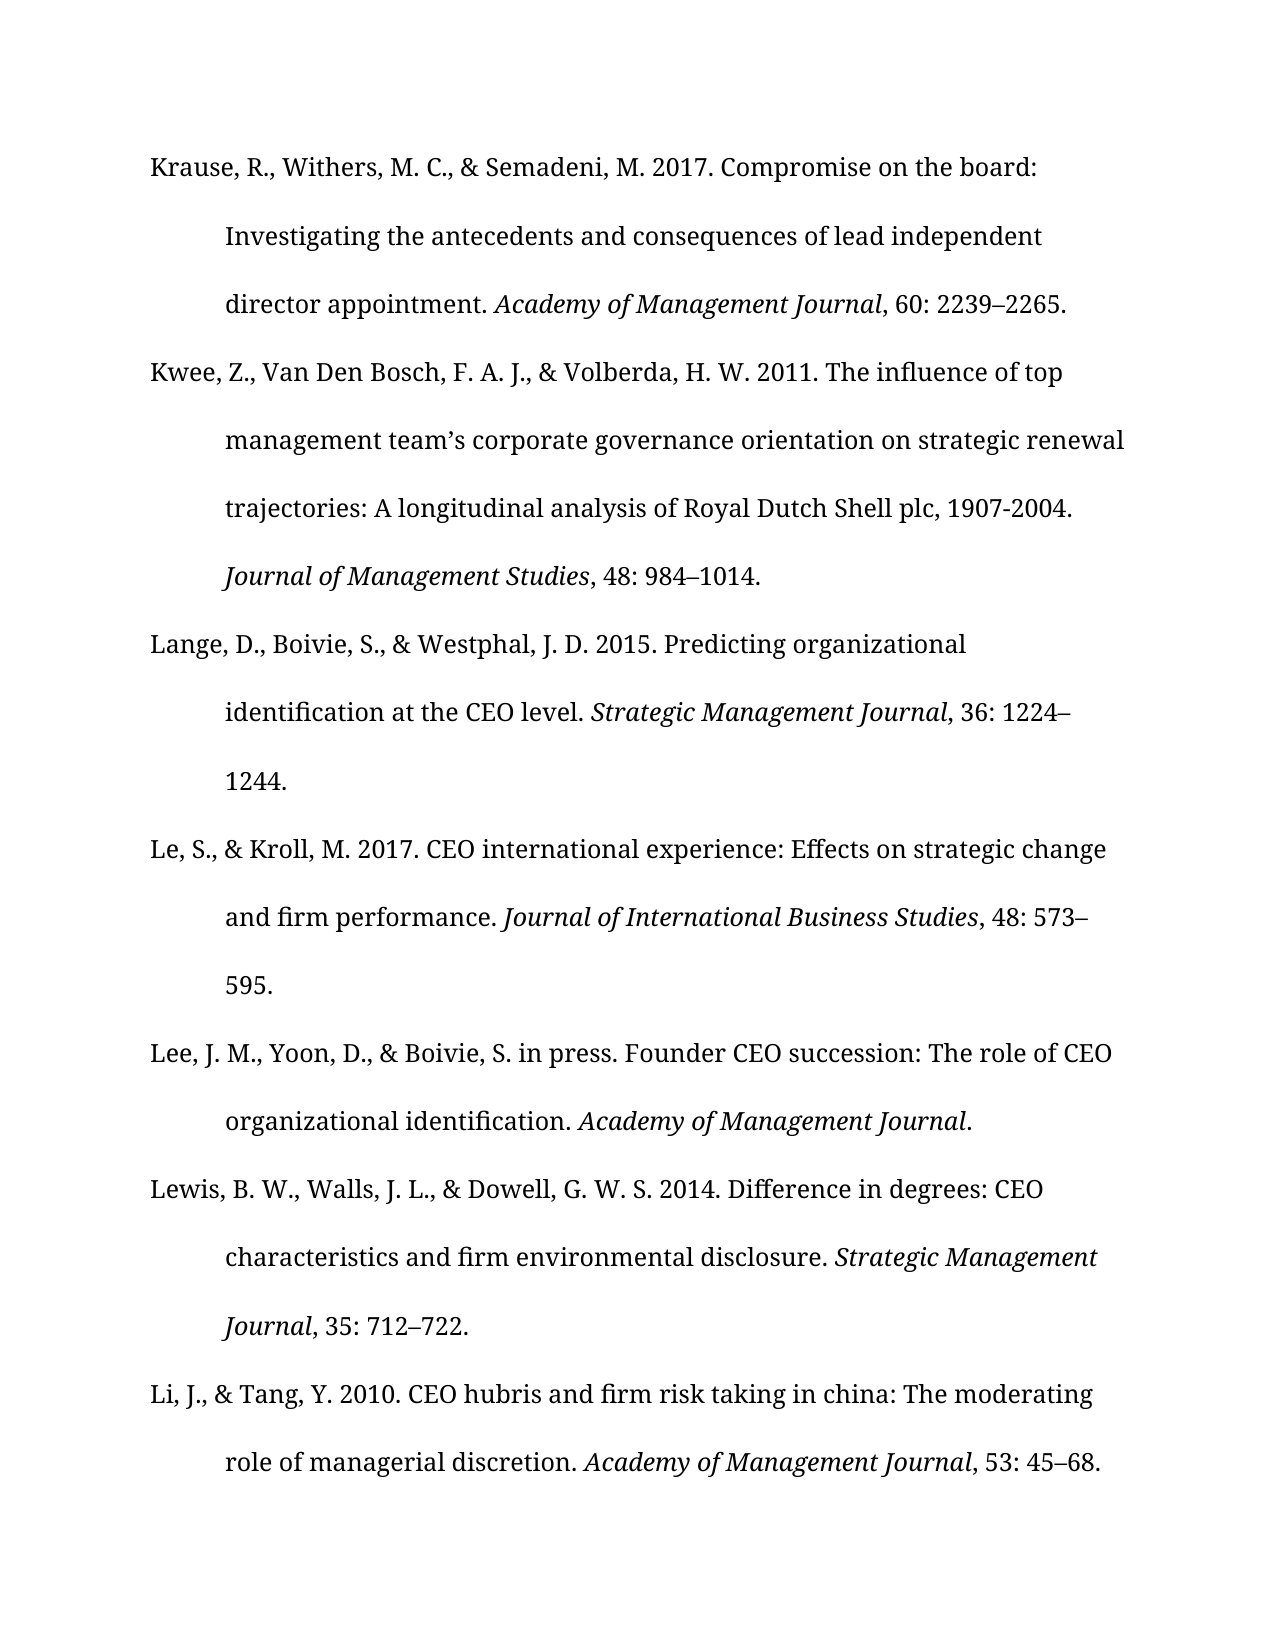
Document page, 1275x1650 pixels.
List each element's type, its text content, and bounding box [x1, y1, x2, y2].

text Li, J., & Tang, Y. 2010. CEO hubris and firm risk taking in china: The moderating role of managerial discretion. Academy of Management Journal, 53: 45–68. [150, 1376, 1125, 1478]
text Kwee, Z., Van Den Bosch, F. A. J., & Volberda, H. W. 2011. The influence of top management team’s corporate governance orientation on strategic renewal trajectories: A longitudinal analysis of Royal Dutch Shell plc, 1907-2004. Journal of Management Studies, 48: 984–1014. [150, 354, 1125, 593]
text Le, S., & Kroll, M. 2017. CEO international experience: Effects on strategic change and firm performance. Journal of International Business Studies, 48: 573–595. [150, 831, 1125, 1002]
text Lewis, B. W., Walls, J. L., & Dowell, G. W. S. 2014. Difference in degrees: CEO characteristics and firm environmental disclosure. Strategic Management Journal, 35: 712–722. [150, 1172, 1125, 1342]
text Lange, D., Boivie, S., & Westphal, J. D. 2015. Predicting organizational identification at the CEO level. Strategic Management Journal, 36: 1224–1244. [150, 627, 1125, 797]
text Lee, J. M., Yoon, D., & Boivie, S. in press. Founder CEO succession: The role of CEO organizational identification. Academy of Management Journal. [150, 1036, 1125, 1138]
text Krause, R., Withers, M. C., & Semadeni, M. 2017. Compromise on the board: Investigating the antecedents and consequences of lead independent director appointment. Academy of Management Journal, 60: 2239–2265. [150, 150, 1125, 320]
